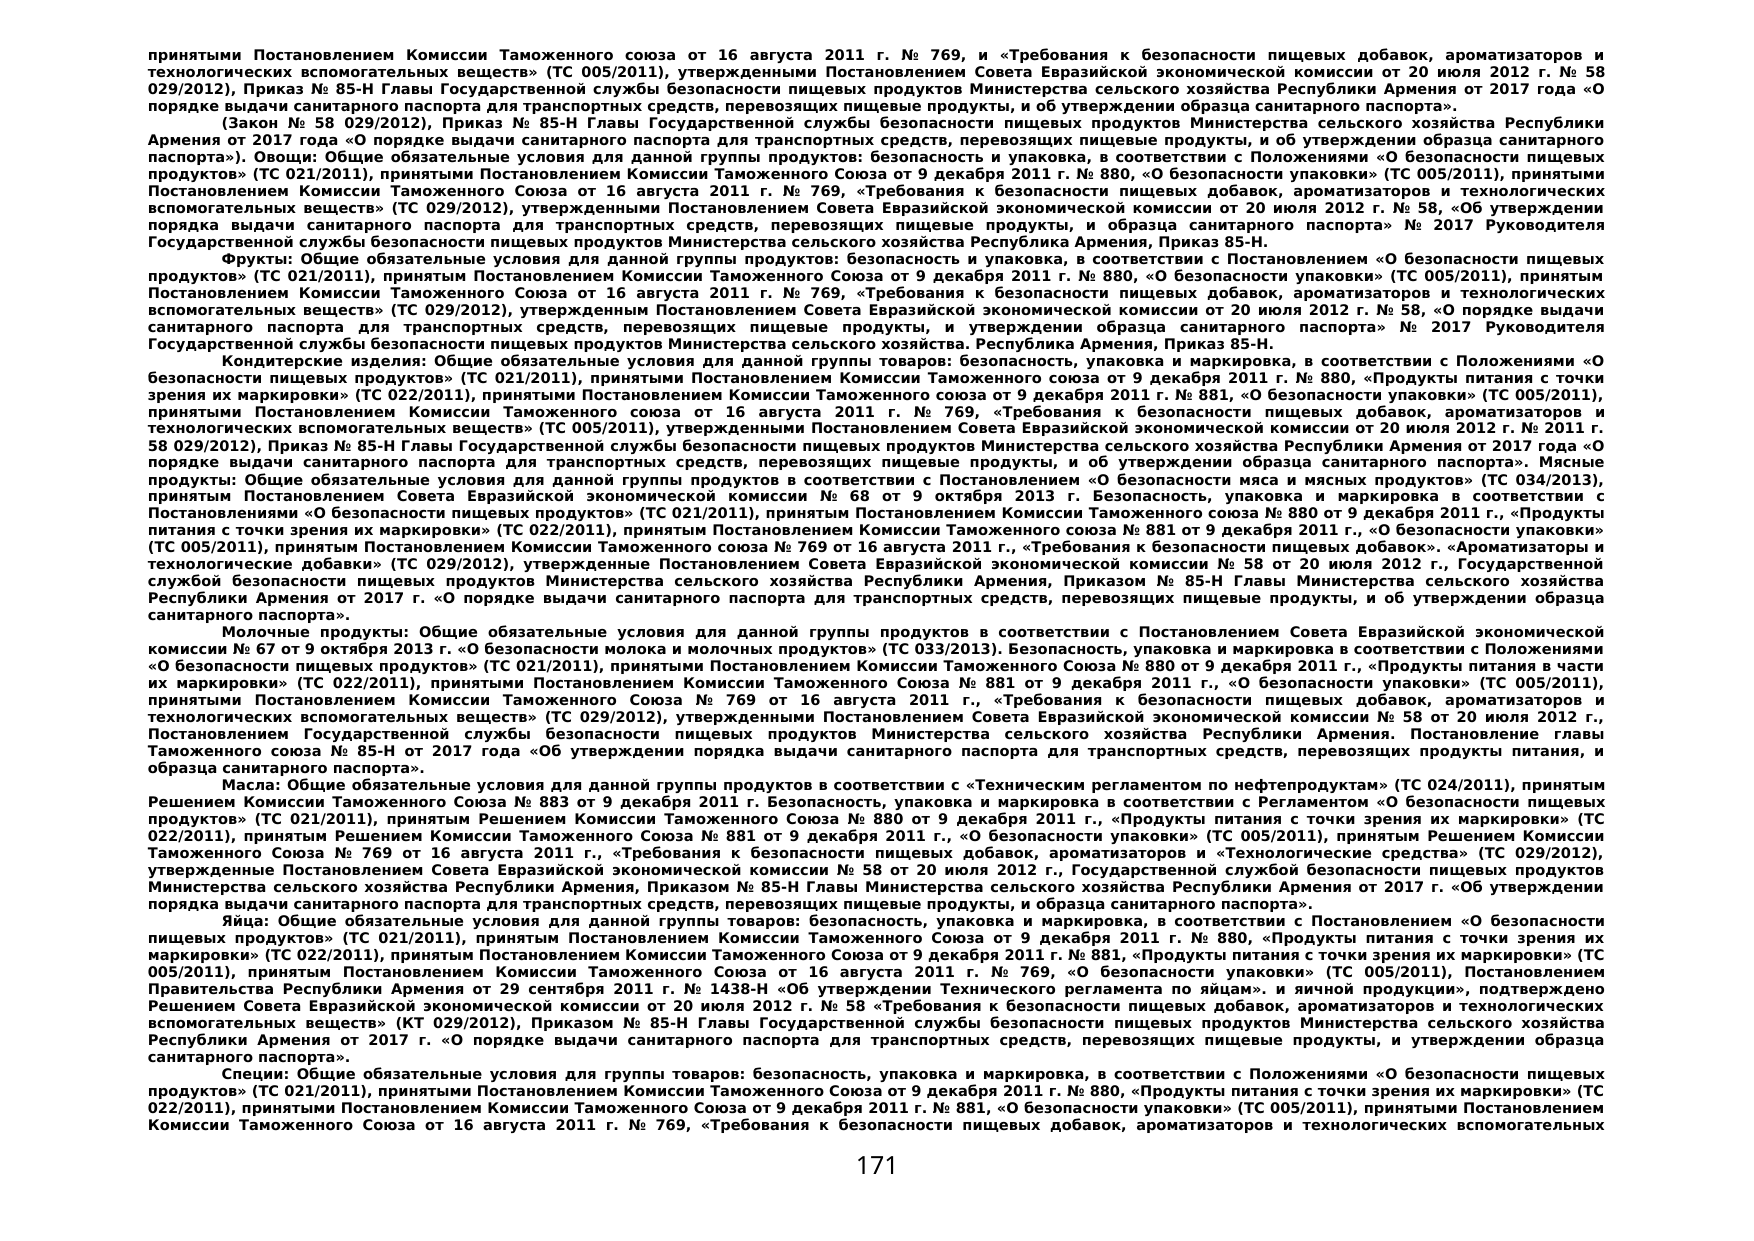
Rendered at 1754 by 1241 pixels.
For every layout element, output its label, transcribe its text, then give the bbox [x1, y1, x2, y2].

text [148, 47, 1606, 115]
text Молочные продукты: Общие обязательные условия для данной группы продуктов в соответствии с Постановлением Совета Евразийской экономической комиссии № 67 от 9 октября 2013 г. «О безопасности молока и молочных продуктов» (ТС 033/2013). Безопасность, упаковка и маркировка в соответствии с Положениями «О безопасности пищевых продуктов» (ТС 021/2011), принятыми Постановлением Комиссии Таможенного Союза № 880 от 9 декабря 2011 г., «Продукты питания в части их маркировки» (ТС 022/2011), принятыми Постановлением Комиссии Таможенного Союза № 881 от 9 декабря 2011 г., «О безопасности упаковки» (ТС 005/2011), принятыми Постановлением Комиссии Таможенного Союза № 769 от 16 августа 2011 г., «Требования к безопасности пищевых добавок, ароматизаторов и технологических вспомогательных веществ» (ТС 029/2012), утвержденными Постановлением Совета Евразийской экономической комиссии № 58 от 20 июля 2012 г., Постановлением Государственной службы безопасности пищевых продуктов Министерства сельского хозяйства Республики Армения. Постановление главы Таможенного союза № 85-Н от 2017 года «Об утверждении порядка выдачи санитарного паспорта для транспортных средств, перевозящих продукты питания, и образца санитарного паспорта». [148, 624, 1606, 777]
text (Закон № 58 029/2012), Приказ № 85-Н Главы Государственной службы безопасности пищевых продуктов Министерства сельского хозяйства Республики Армения от 2017 года «О порядке выдачи санитарного паспорта для транспортных средств, перевозящих пищевые продукты, и об утверждении образца санитарного паспорта»). Овощи: Общие обязательные условия для данной группы продуктов: безопасность и упаковка, в соответствии с Положениями «О безопасности пищевых продуктов» (ТС 021/2011), принятыми Постановлением Комиссии Таможенного Союза от 9 декабря 2011 г. № 880, «О безопасности упаковки» (ТС 005/2011), принятыми Постановлением Комиссии Таможенного Союза от 16 августа 2011 г. № 769, «Требования к безопасности пищевых добавок, ароматизаторов и технологических вспомогательных веществ» (ТС 029/2012), утвержденными Постановлением Совета Евразийской экономической комиссии от 20 июля 2012 г. № 58, «Об утверждении порядка выдачи санитарного паспорта для транспортных средств, перевозящих пищевые продукты, и образца санитарного паспорта» № 2017 Руководителя Государственной службы безопасности пищевых продуктов Министерства сельского хозяйства Республика Армения, Приказ 85-Н. [148, 115, 1606, 251]
text Яйца: Общие обязательные условия для данной группы товаров: безопасность, упаковка и маркировка, в соответствии с Постановлением «О безопасности пищевых продуктов» (ТС 021/2011), принятым Постановлением Комиссии Таможенного Союза от 9 декабря 2011 г. № 880, «Продукты питания с точки зрения их маркировки» (ТС 022/2011), принятым Постановлением Комиссии Таможенного Союза от 9 декабря 2011 г. № 881, «Продукты питания с точки зрения их маркировки» (ТС 005/2011), принятым Постановлением Комиссии Таможенного Союза от 16 августа 2011 г. № 769, «О безопасности упаковки» (ТС 005/2011), Постановлением Правительства Республики Армения от 29 сентября 2011 г. № 1438-Н «Об утверждении Технического регламента по яйцам». и яичной продукции», подтверждено Решением Совета Евразийской экономической комиссии от 20 июля 2012 г. № 58 «Требования к безопасности пищевых добавок, ароматизаторов и технологических вспомогательных веществ» (КТ 029/2012), Приказом № 85-Н Главы Государственной службы безопасности пищевых продуктов Министерства сельского хозяйства Республики Армения от 2017 г. «О порядке выдачи санитарного паспорта для транспортных средств, перевозящих пищевые продукты, и утверждении образца санитарного паспорта». [148, 913, 1606, 1066]
text Кондитерские изделия: Общие обязательные условия для данной группы товаров: безопасность, упаковка и маркировка, в соответствии с Положениями «О безопасности пищевых продуктов» (ТС 021/2011), принятыми Постановлением Комиссии Таможенного союза от 9 декабря 2011 г. № 880, «Продукты питания с точки зрения их маркировки» (ТС 022/2011), принятыми Постановлением Комиссии Таможенного союза от 9 декабря 2011 г. № 881, «О безопасности упаковки» (ТС 005/2011), принятыми Постановлением Комиссии Таможенного союза от 16 августа 2011 г. № 769, «Требования к безопасности пищевых добавок, ароматизаторов и технологических вспомогательных веществ» (ТС 005/2011), утвержденными Постановлением Совета Евразийской экономической комиссии от 20 июля 2012 г. № 2011 г. 58 029/2012), Приказ № 85-Н Главы Государственной службы безопасности пищевых продуктов Министерства сельского хозяйства Республики Армения от 2017 года «О порядке выдачи санитарного паспорта для транспортных средств, перевозящих пищевые продукты, и об утверждении образца санитарного паспорта». Мясные продукты: Общие обязательные условия для данной группы продуктов в соответствии с Постановлением «О безопасности мяса и мясных продуктов» (ТС 034/2013), принятым Постановлением Совета Евразийской экономической комиссии № 68 от 9 октября 2013 г. Безопасность, упаковка и маркировка в соответствии с Постановлениями «О безопасности пищевых продуктов» (ТС 021/2011), принятым Постановлением Комиссии Таможенного союза № 880 от 9 декабря 2011 г., «Продукты питания с точки зрения их маркировки» (ТС 022/2011), принятым Постановлением Комиссии Таможенного союза № 881 от 9 декабря 2011 г., «О безопасности упаковки» (ТС 005/2011), принятым Постановлением Комиссии Таможенного союза № 769 от 16 августа 2011 г., «Требования к безопасности пищевых добавок». «Ароматизаторы и технологические добавки» (ТС 029/2012), утвержденные Постановлением Совета Евразийской экономической комиссии № 58 от 20 июля 2012 г., Государственной службой безопасности пищевых продуктов Министерства сельского хозяйства Республики Армения, Приказом № 85-Н Главы Министерства сельского хозяйства Республики Армения от 2017 г. «О порядке выдачи санитарного паспорта для транспортных средств, перевозящих пищевые продукты, и об утверждении образца санитарного паспорта». [148, 352, 1606, 624]
text Фрукты: Общие обязательные условия для данной группы продуктов: безопасность и упаковка, в соответствии с Постановлением «О безопасности пищевых продуктов» (ТС 021/2011), принятым Постановлением Комиссии Таможенного Союза от 9 декабря 2011 г. № 880, «О безопасности упаковки» (ТС 005/2011), принятым Постановлением Комиссии Таможенного Союза от 16 августа 2011 г. № 769, «Требования к безопасности пищевых добавок, ароматизаторов и технологических вспомогательных веществ» (ТС 029/2012), утвержденным Постановлением Совета Евразийской экономической комиссии от 20 июля 2012 г. № 58, «О порядке выдачи санитарного паспорта для транспортных средств, перевозящих пищевые продукты, и утверждении образца санитарного паспорта» № 2017 Руководителя Государственной службы безопасности пищевых продуктов Министерства сельского хозяйства. Республика Армения, Приказ 85-Н. [148, 251, 1606, 352]
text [148, 1066, 1606, 1133]
text Масла: Общие обязательные условия для данной группы продуктов в соответствии с «Техническим регламентом по нефтепродуктам» (ТС 024/2011), принятым Решением Комиссии Таможенного Союза № 883 от 9 декабря 2011 г. Безопасность, упаковка и маркировка в соответствии с Регламентом «О безопасности пищевых продуктов» (ТС 021/2011), принятым Решением Комиссии Таможенного Союза № 880 от 9 декабря 2011 г., «Продукты питания с точки зрения их маркировки» (ТС 022/2011), принятым Решением Комиссии Таможенного Союза № 881 от 9 декабря 2011 г., «О безопасности упаковки» (ТС 005/2011), принятым Решением Комиссии Таможенного Союза № 769 от 16 августа 2011 г., «Требования к безопасности пищевых добавок, ароматизаторов и «Технологические средства» (ТС 029/2012), утвержденные Постановлением Совета Евразийской экономической комиссии № 58 от 20 июля 2012 г., Государственной службой безопасности пищевых продуктов Министерства сельского хозяйства Республики Армения, Приказом № 85-Н Главы Министерства сельского хозяйства Республики Армения от 2017 г. «Об утверждении порядка выдачи санитарного паспорта для транспортных средств, перевозящих пищевые продукты, и образца санитарного паспорта». [148, 777, 1606, 913]
